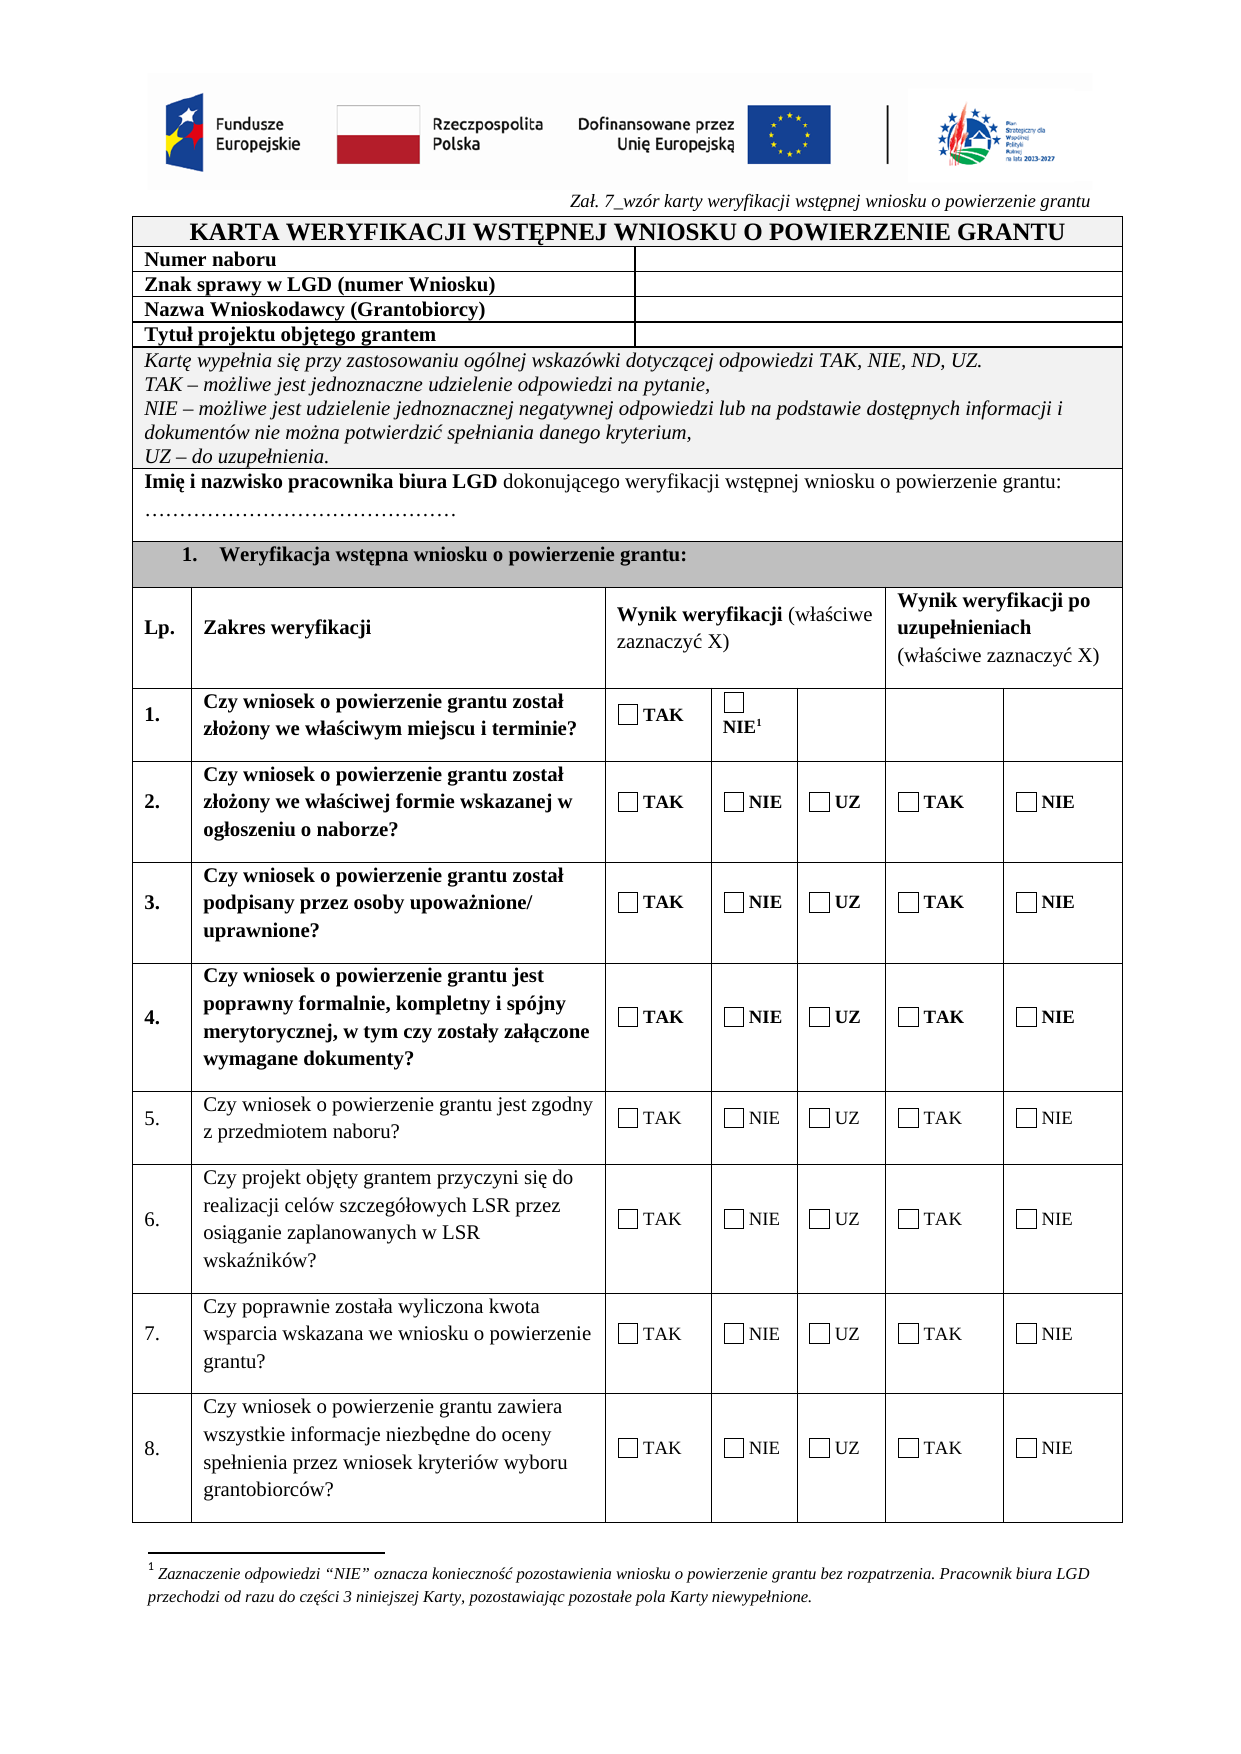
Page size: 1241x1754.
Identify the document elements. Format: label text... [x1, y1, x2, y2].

text Zał. 7_wzór karty weryfikacji wstępnej wniosku o powierzenie grantu [148, 190, 1093, 211]
table_cell TAK [606, 689, 711, 761]
table_cell Znak sprawy w LGD (numer Wniosku) [133, 272, 634, 296]
table_cell Zakres weryfikacji [192, 588, 605, 687]
table_cell UZ [798, 1092, 885, 1164]
table_cell NIE [1004, 1165, 1122, 1292]
table_cell NIE [712, 762, 797, 862]
table_cell TAK [606, 1165, 711, 1292]
table_cell Czy wniosek o powierzenie grantu został złożony we właściwej formie wskazanej w ogłoszeniu o naborze? [192, 762, 605, 862]
table_cell UZ [798, 1394, 885, 1522]
table_cell 4. [133, 964, 191, 1091]
table_cell TAK [886, 863, 1003, 962]
table_cell TAK [606, 1294, 711, 1393]
table_cell 5. [133, 1092, 191, 1164]
table_cell NIE [712, 1394, 797, 1522]
table_cell 3. [133, 863, 191, 962]
table_cell Numer naboru [133, 247, 634, 271]
table_cell [636, 272, 1122, 296]
table_cell Wynik weryfikacji (właściwe zaznaczyć X) [606, 588, 885, 687]
table_cell NIE [1004, 1092, 1122, 1164]
table_cell NIE [1004, 762, 1122, 862]
table_header KARTA WERYFIKACJI WSTĘPNEJ WNIOSKU O POWIERZENIE GRANTU [133, 217, 1122, 246]
table_cell TAK [886, 1294, 1003, 1393]
table_cell NIE [1004, 1394, 1122, 1522]
table_cell TAK [886, 762, 1003, 862]
table_cell Imię i nazwisko pracownika biura LGD dokonującego weryfikacji wstępnej wniosku o powierzenie grantu: ……………………………………… [133, 469, 1122, 541]
table_cell NIE [712, 1092, 797, 1164]
table_cell TAK [606, 964, 711, 1091]
table_cell Czy poprawnie została wyliczona kwota wsparcia wskazana we wniosku o powierzenie grantu? [192, 1294, 605, 1393]
table_cell [636, 297, 1122, 321]
table_cell [1004, 689, 1122, 761]
table_cell 1. [133, 689, 191, 761]
table_cell Czy projekt objęty grantem przyczyni się do realizacji celów szczegółowych LSR przez osiąganie zaplanowanych w LSR wskaźników? [192, 1165, 605, 1292]
table_cell 6. [133, 1165, 191, 1292]
table_cell NIE [712, 863, 797, 962]
table_cell TAK [886, 1165, 1003, 1292]
table_cell TAK [886, 1092, 1003, 1164]
table_cell TAK [606, 762, 711, 862]
table_cell Czy wniosek o powierzenie grantu zawiera wszystkie informacje niezbędne do oceny spełnienia przez wniosek kryteriów wyboru grantobiorców? [192, 1394, 605, 1522]
table_cell Nazwa Wnioskodawcy (Grantobiorcy) [133, 297, 634, 321]
table_cell NIE [712, 1294, 797, 1393]
table_cell TAK [606, 1394, 711, 1522]
table_cell NIE [1004, 863, 1122, 962]
table_cell [886, 689, 1003, 761]
table_cell [636, 323, 1122, 346]
table_cell Czy wniosek o powierzenie grantu jest poprawny formalnie, kompletny i spójny merytorycznej, w tym czy zostały załączone wymagane dokumenty? [192, 964, 605, 1091]
table_cell NIE [712, 1165, 797, 1292]
table_cell NIE [712, 689, 797, 761]
table_cell TAK [606, 1092, 711, 1164]
table_cell Kartę wypełnia się przy zastosowaniu ogólnej wskazówki dotyczącej odpowiedzi TAK, NIE, ND, UZ. TAK – możliwe jest jednoznaczne udzielenie odpowiedzi na pytanie, NIE – możliwe jest udzielenie jednoznacznej negatywnej odpowiedzi lub na podstawie dostępnych informacji i dokumentów nie można potwierdzić spełniania danego kryterium, UZ – do uzupełnienia. [133, 348, 1122, 468]
table_cell Czy wniosek o powierzenie grantu został złożony we właściwym miejscu i terminie? [192, 689, 605, 761]
table_cell TAK [606, 863, 711, 962]
table_cell TAK [886, 1394, 1003, 1522]
picture [147, 73, 1093, 190]
table_cell Weryfikacja wstępna wniosku o powierzenie grantu: [133, 542, 1122, 587]
table_cell Lp. [133, 588, 191, 687]
table_cell UZ [798, 863, 885, 962]
table_cell [798, 689, 885, 761]
table_cell UZ [798, 964, 885, 1091]
table_cell NIE [1004, 1294, 1122, 1393]
table_cell 8. [133, 1394, 191, 1522]
table_cell 7. [133, 1294, 191, 1393]
table_cell UZ [798, 1165, 885, 1292]
table_cell Tytuł projektu objętego grantem [133, 323, 634, 346]
table_cell Czy wniosek o powierzenie grantu został podpisany przez osoby upoważnione/ uprawnione? [192, 863, 605, 962]
table_cell NIE [1004, 964, 1122, 1091]
table_cell Wynik weryfikacji po uzupełnieniach (właściwe zaznaczyć X) [886, 588, 1122, 687]
table_cell [636, 247, 1122, 271]
table_cell Czy wniosek o powierzenie grantu jest zgodny z przedmiotem naboru? [192, 1092, 605, 1164]
table_cell UZ [798, 762, 885, 862]
table_cell TAK [886, 964, 1003, 1091]
table_cell NIE [712, 964, 797, 1091]
table_cell UZ [798, 1294, 885, 1393]
table_cell 2. [133, 762, 191, 862]
